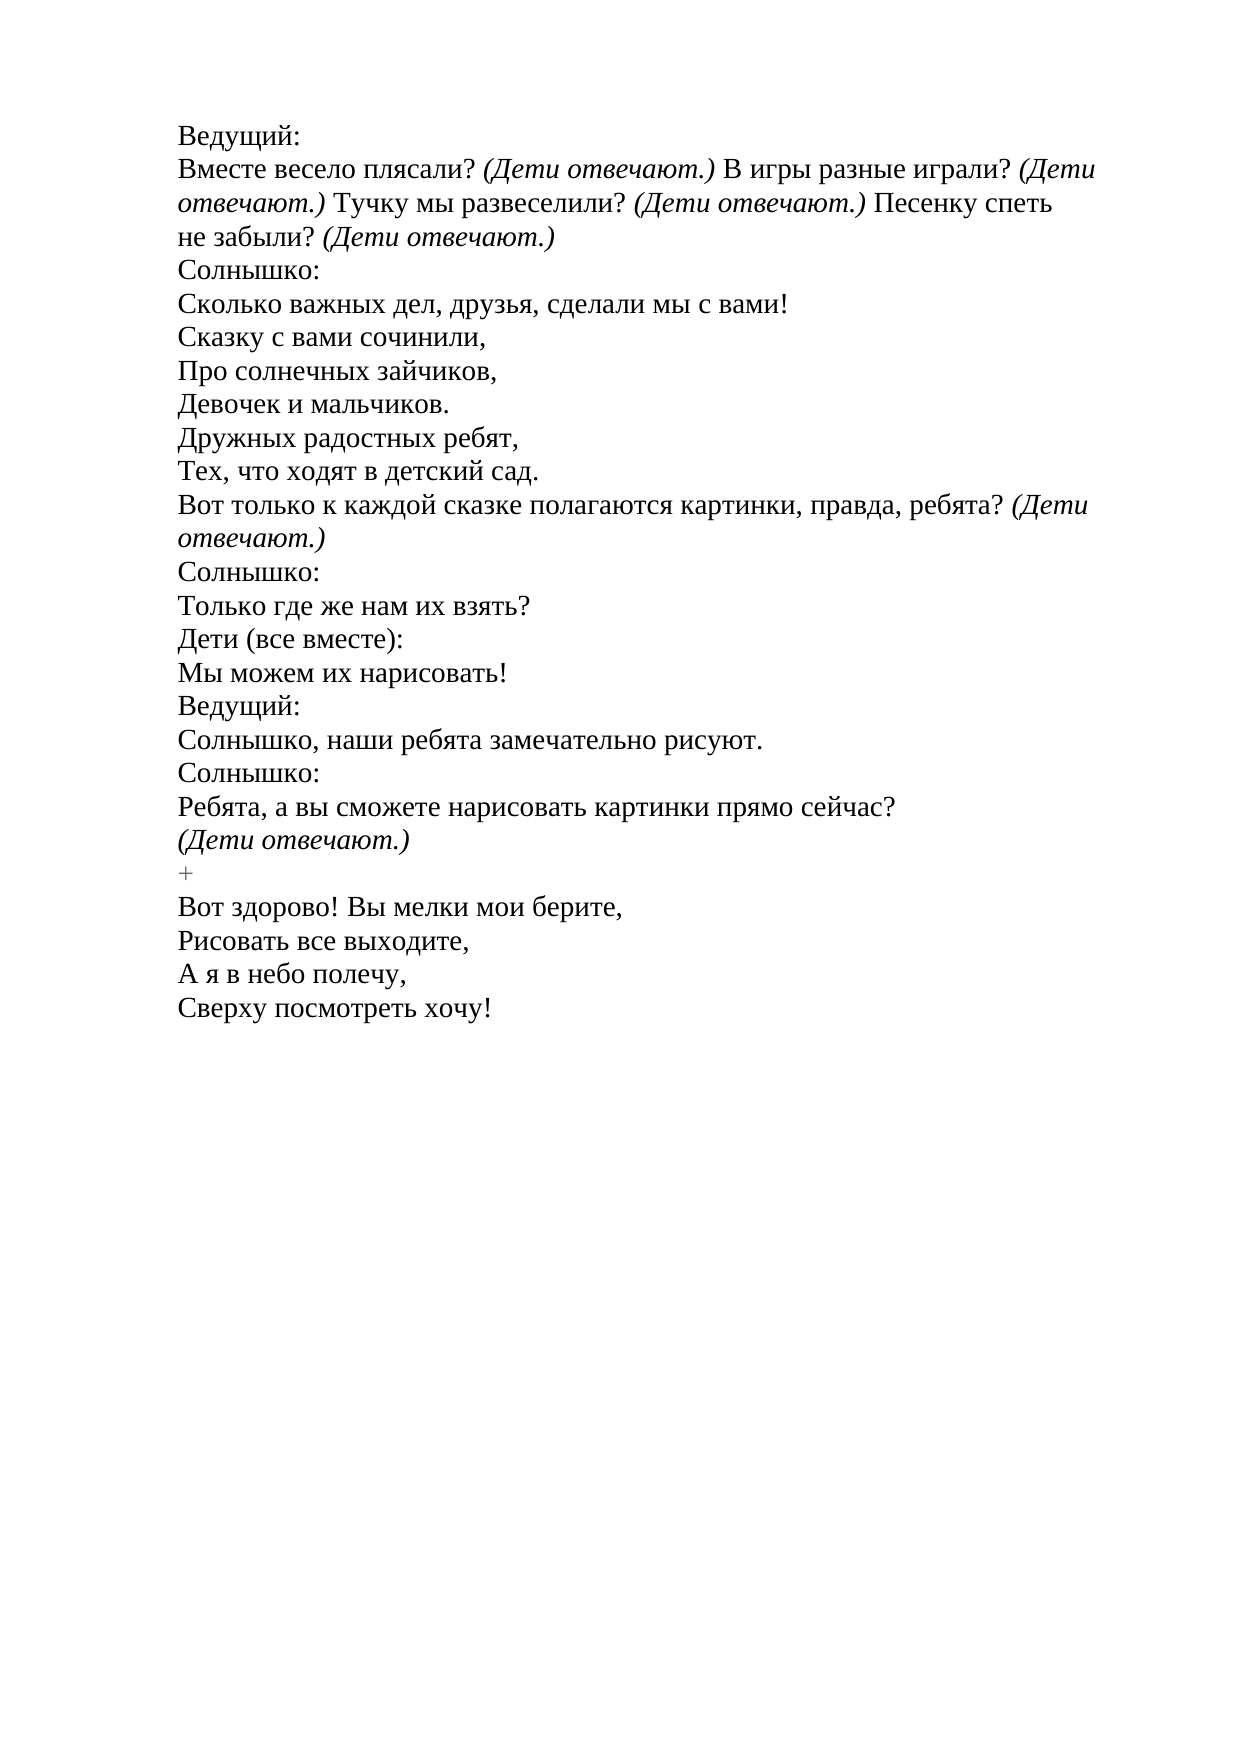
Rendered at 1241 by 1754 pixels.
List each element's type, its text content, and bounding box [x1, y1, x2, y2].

text (Дети отвечают.) [177, 822, 1152, 856]
text Дети (все вместе): Мы можем их нарисовать! [177, 621, 1152, 688]
text Солнышко: Только где же нам их взять? [177, 554, 1152, 621]
text Ведущий: Вместе весело плясали? (Дети отвечают.) В игры разные играли? (Дети отвечают.) Тучку мы развеселили? (Дети отвечают.) Песенку спеть не забыли? (Дети отвечают.) [177, 118, 1152, 252]
text + [177, 856, 1152, 889]
text Вот здорово! Вы мелки мои берите, Рисовать все выходите, А я в небо полечу, Сверху посмотреть хочу! [177, 889, 1152, 1024]
text Ведущий: Солнышко, наши ребята замечательно рисуют. [177, 688, 1152, 755]
text Солнышко: Сколько важных дел, друзья, сделали мы с вами! Сказку с вами сочинили, Про солнечных зайчиков, Девочек и мальчиков. Дружных радостных ребят, Тех, что ходят в детский сад. Вот только к каждой сказке полагаются картинки, правда, ребята? (Дети отвечают.) [177, 252, 1152, 554]
text Солнышко: Ребята, а вы сможете нарисовать картинки прямо сейчас? [177, 755, 1152, 822]
